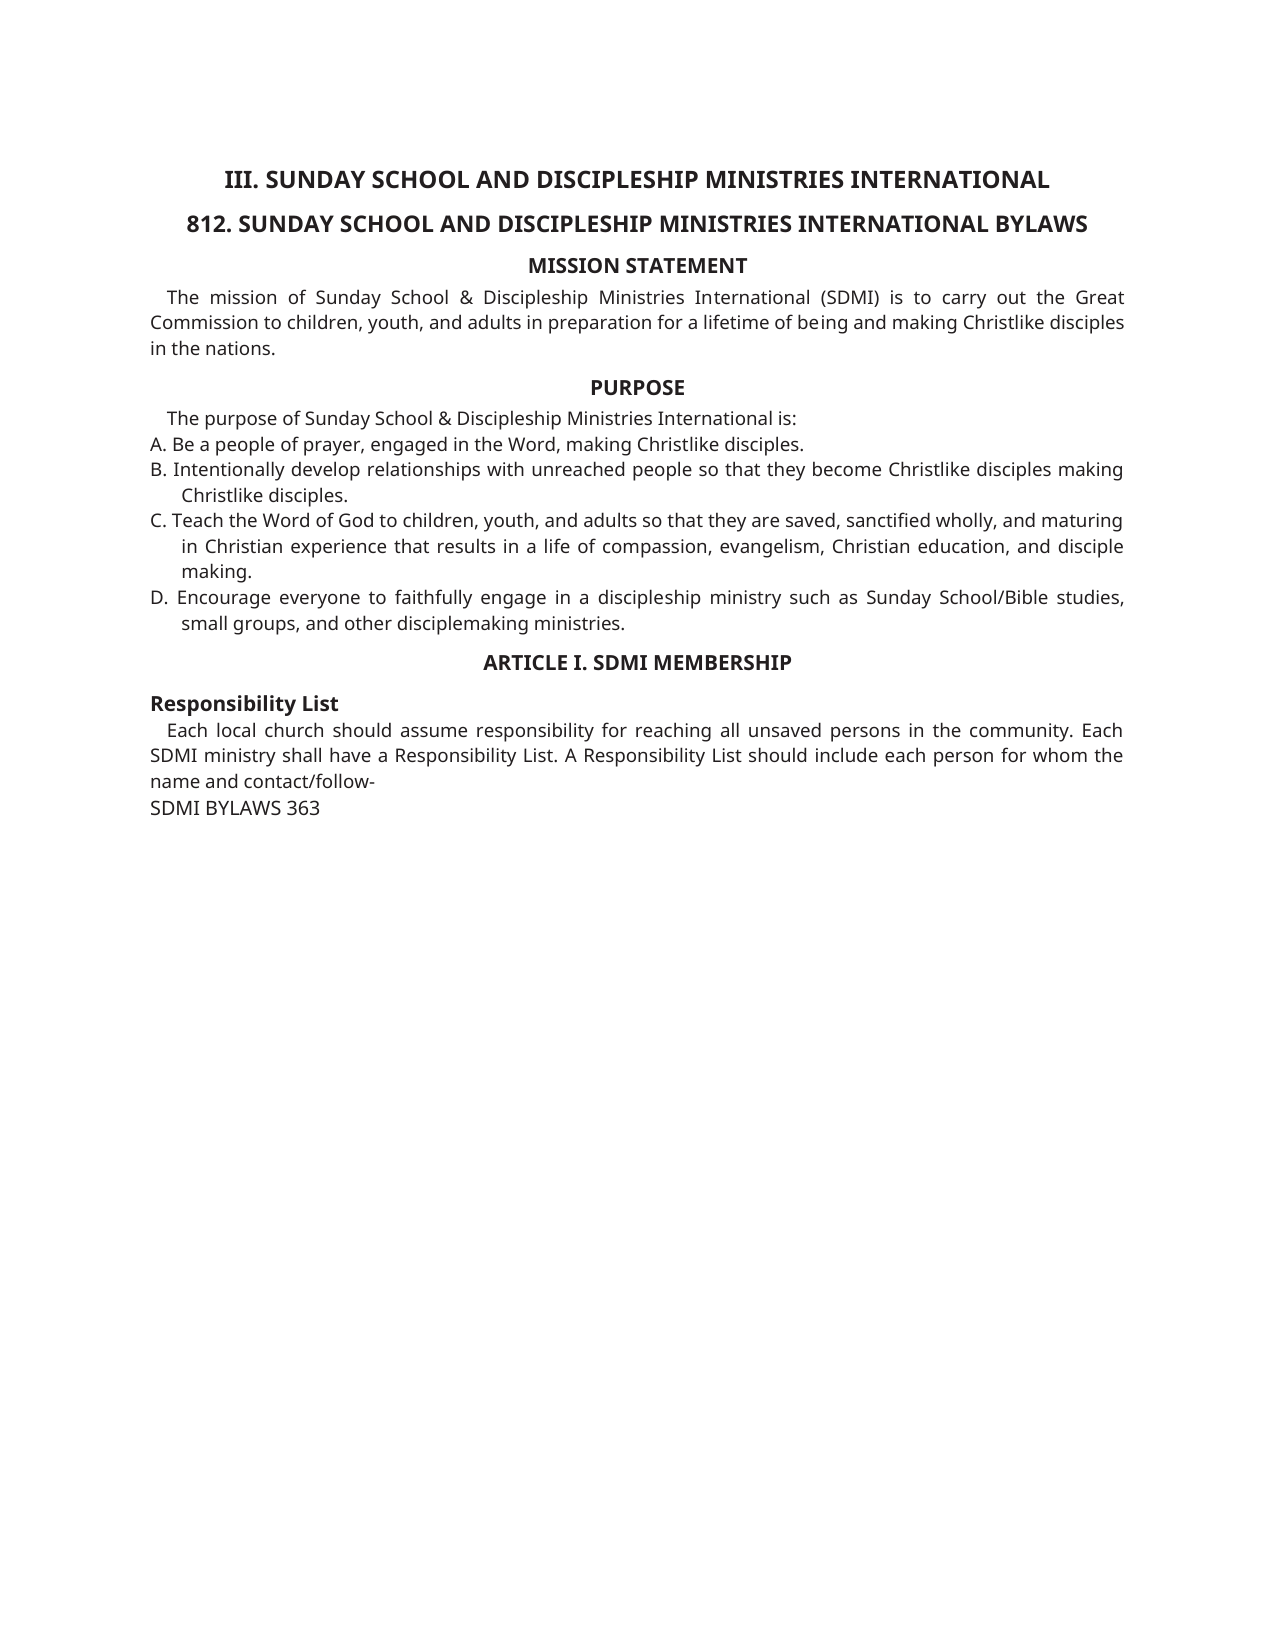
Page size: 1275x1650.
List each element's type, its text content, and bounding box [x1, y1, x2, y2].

text A. Be a people of prayer, engaged in the Word, making Christlike disciples. [150, 431, 1125, 457]
text Responsibility List [150, 689, 1125, 717]
text The mission of Sunday School & Discipleship Ministries International (SDMI) is to carry out the Great Commission to children, youth, and adults in preparation for a lifetime of being and making Christlike disciples in the nations. [150, 284, 1125, 361]
text ARTICLE I. SDMI MEMBERSHIP [150, 648, 1125, 676]
text Each local church should assume responsibility for reaching all unsaved persons in the community. Each SDMI ministry shall have a Responsibility List. A Responsibility List should include each person for whom the name and contact/follow- [150, 717, 1125, 794]
text The purpose of Sunday School & Discipleship Ministries International is: [150, 406, 1125, 431]
text C. Teach the Word of God to children, youth, and adults so that they are saved, sanctified wholly, and maturing in Christian experience that results in a life of compassion, evangelism, Christian education, and disciple making. [150, 508, 1125, 584]
text D. Encourage everyone to faithfully engage in a discipleship ministry such as Sunday School/Bible studies, small groups, and other disciplemaking ministries. [150, 584, 1125, 635]
text SDMI BYLAWS 363 [150, 794, 1125, 821]
text PURPOSE [150, 373, 1125, 401]
text III. SUNDAY SCHOOL AND DISCIPLESHIP MINISTRIES INTERNATIONAL [150, 162, 1125, 195]
text MISSION STATEMENT [150, 251, 1125, 280]
text B. Intentionally develop relationships with unreached people so that they become Christlike disciples making Christlike disciples. [150, 457, 1125, 508]
text 812. SUNDAY SCHOOL AND DISCIPLESHIP MINISTRIES INTERNATIONAL BYLAWS [150, 208, 1125, 239]
